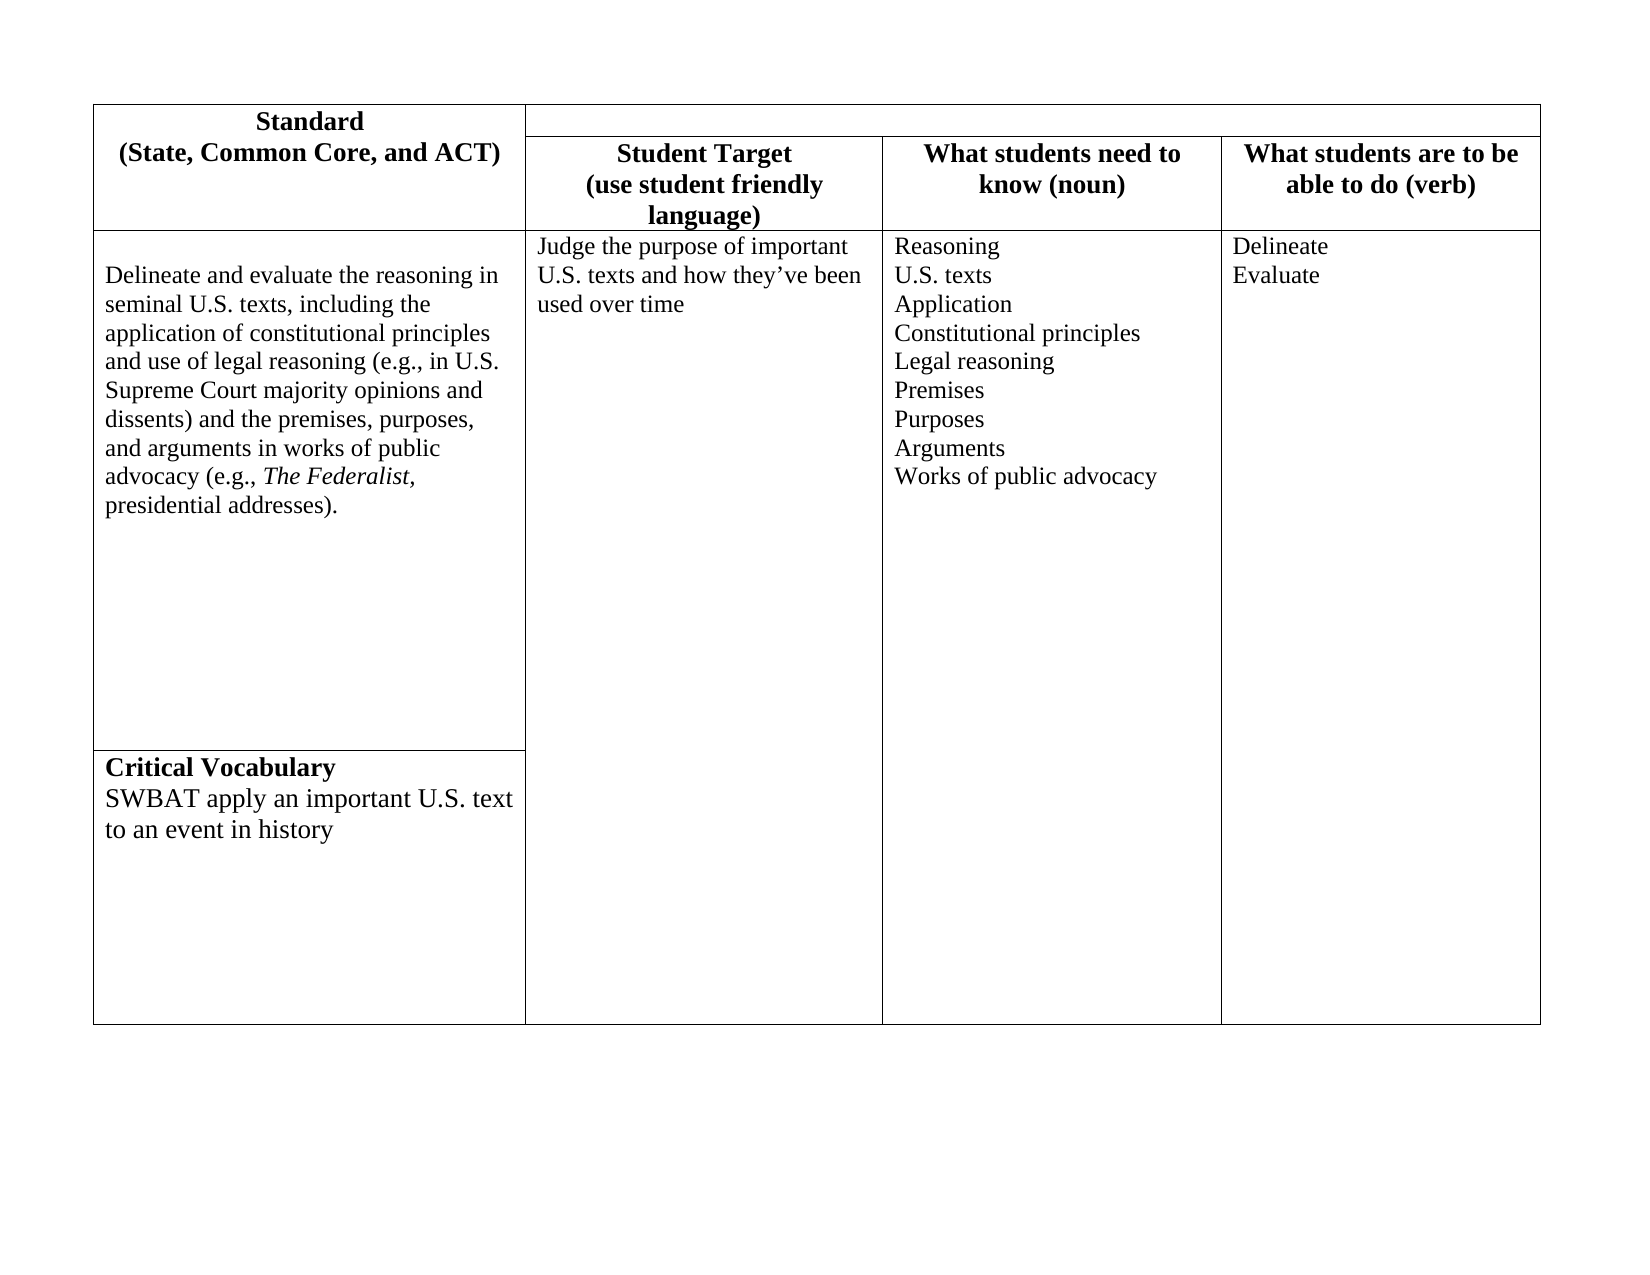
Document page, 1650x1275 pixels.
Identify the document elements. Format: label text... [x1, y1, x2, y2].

table_header Standard (State, Common Core, and ACT) [94, 105, 525, 230]
table_cell Critical Vocabulary SWBAT apply an important text to an event in history [94, 751, 525, 1024]
table_cell Judge the purpose of important texts and how they’ve been used over time [526, 231, 882, 1024]
table_cell Reasoning texts Application Constitutional principles Legal reasoning Premises Purposes Arguments Works of public advocacy [883, 231, 1221, 1024]
table_cell What students need to know (noun) [883, 137, 1221, 230]
table_cell Delineate and evaluate the reasoning in seminal U.S. texts, including the application of constitutional principles and use of legal reasoning (e.g., in U.S. Supreme Court majority opinions and dissents) and the premises, purposes, and arguments in works of public advocacy (e.g., The Federalist, presidential addresses). [94, 231, 525, 750]
table_cell Delineate Evaluate [1222, 231, 1540, 1024]
table_cell Student Target (use student friendly language) [526, 137, 882, 230]
table_cell What students are to be able to do (verb) [1222, 137, 1540, 230]
table_header [526, 105, 1540, 136]
